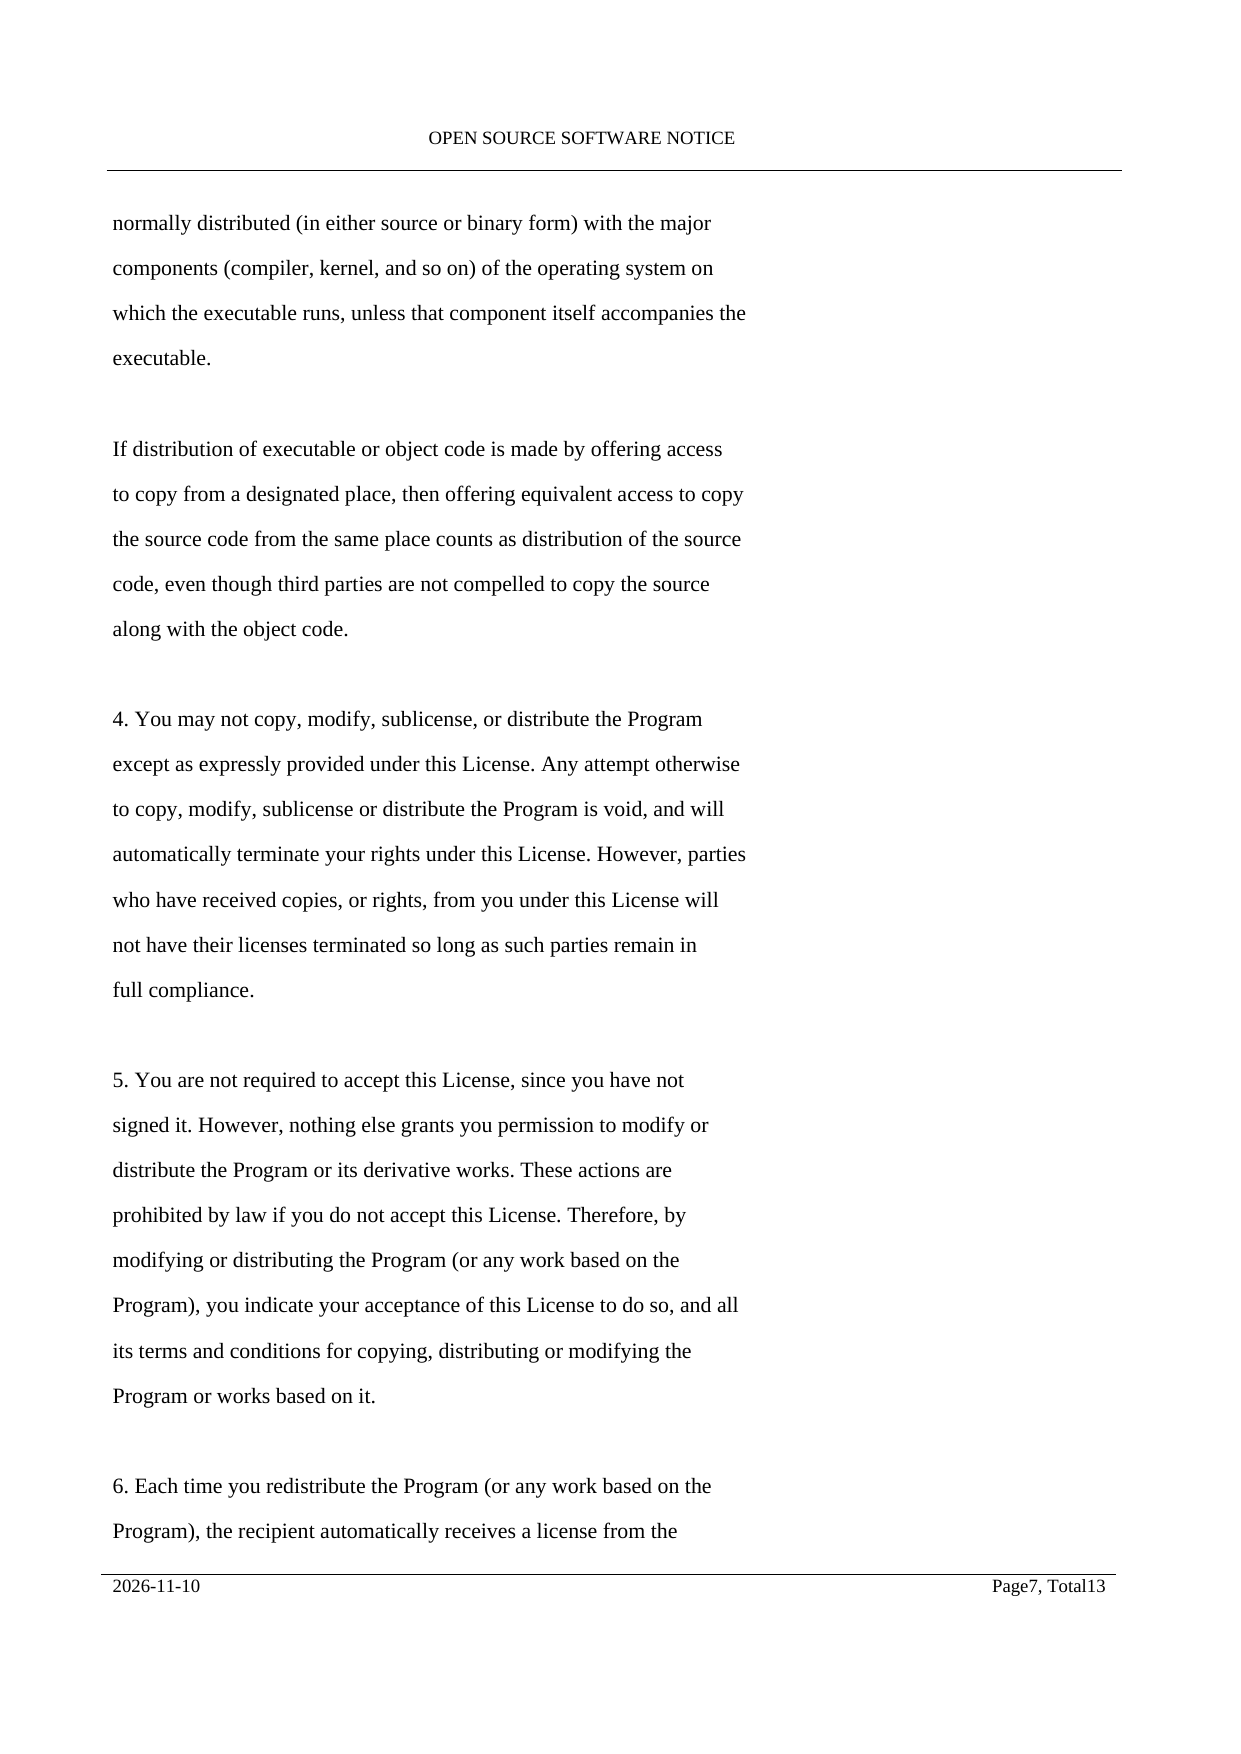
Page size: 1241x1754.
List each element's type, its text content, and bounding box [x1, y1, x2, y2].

text Program), you indicate your acceptance of this License to do so, and all [112, 1289, 1128, 1321]
text executable. [112, 342, 1128, 374]
text automatically terminate your rights under this License. However, parties [112, 838, 1128, 870]
text its terms and conditions for copying, distributing or modifying the [112, 1334, 1128, 1366]
text normally distributed (in either source or binary form) with the major [112, 206, 1128, 239]
text who have received copies, or rights, from you under this License will [112, 883, 1128, 915]
text 5. You are not required to accept this License, since you have not [112, 1063, 1128, 1096]
text not have their licenses terminated so long as such parties remain in [112, 928, 1128, 961]
text except as expressly provided under this License. Any attempt otherwise [112, 748, 1128, 780]
text which the executable runs, unless that component itself accompanies the [112, 297, 1128, 329]
text components (compiler, kernel, and so on) of the operating system on [112, 251, 1128, 284]
text to copy from a designated place, then offering equivalent access to copy [112, 477, 1128, 509]
text prohibited by law if you do not accept this License. Therefore, by [112, 1199, 1128, 1231]
text signed it. However, nothing else grants you permission to modify or [112, 1108, 1128, 1141]
text code, even though third parties are not compelled to copy the source [112, 567, 1128, 600]
text distribute the Program or its derivative works. These actions are [112, 1153, 1128, 1186]
text Program or works based on it. [112, 1379, 1128, 1412]
text If distribution of executable or object code is made by offering access [112, 432, 1128, 464]
text along with the object code. [112, 612, 1128, 645]
text 6. Each time you redistribute the Program (or any work based on the [112, 1469, 1128, 1502]
text modifying or distributing the Program (or any work based on the [112, 1244, 1128, 1276]
text full compliance. [112, 973, 1128, 1006]
text 4. You may not copy, modify, sublicense, or distribute the Program [112, 702, 1128, 735]
text Program), the recipient automatically receives a license from the [112, 1514, 1128, 1547]
text the source code from the same place counts as distribution of the source [112, 522, 1128, 554]
text to copy, modify, sublicense or distribute the Program is void, and will [112, 793, 1128, 825]
